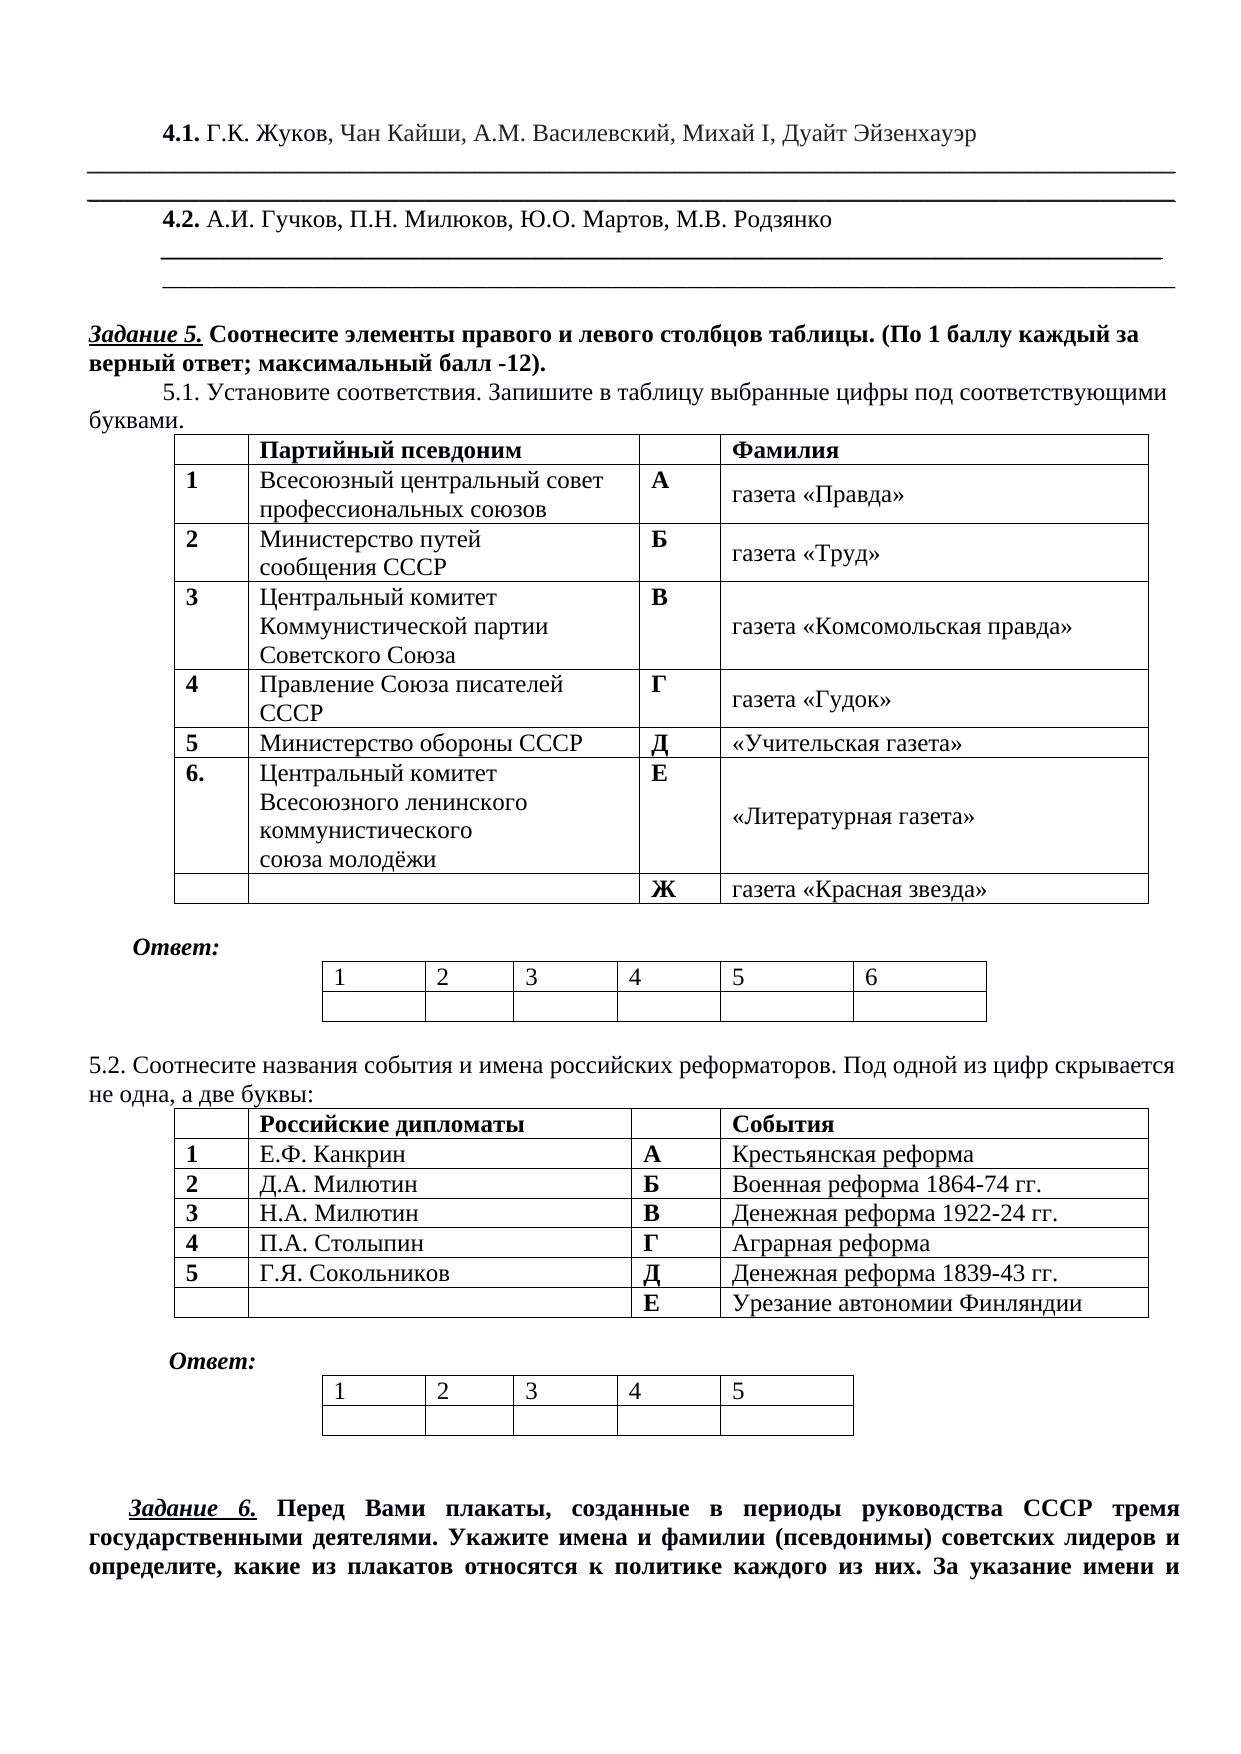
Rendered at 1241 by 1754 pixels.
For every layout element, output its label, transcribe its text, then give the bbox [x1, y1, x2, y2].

text 4.2. А.И. Гучков, П.Н. Милюков, Ю.О. Мартов, М.В. Родзянко [89, 204, 1181, 233]
text ________________________________________________________________________________ [89, 233, 1181, 262]
table_cell 5 [175, 728, 248, 757]
text _________________________________________________________________________________ [89, 262, 1181, 291]
text 5.2. Соотнесите названия события и имена российских реформаторов. Под одной из цифр скрывается не одна, а две буквы: [89, 1051, 1181, 1108]
text Задание 5. Соотнесите элементы правого и левого столбцов таблицы. (По 1 баллу каждый за верный ответ; максимальный балл -12). [89, 319, 1181, 377]
table_cell П.А. Столыпин [249, 1228, 631, 1257]
table_cell Военная реформа 1864-74 гг. [721, 1169, 1148, 1197]
table_header [632, 1109, 720, 1138]
table_cell 1 [175, 1139, 248, 1168]
table_cell «Литературная газета» [721, 758, 1148, 873]
table_cell [426, 992, 513, 1021]
table_cell [618, 992, 720, 1021]
table_cell Министерство обороны СССР [249, 728, 639, 757]
table_cell 6. [175, 758, 248, 873]
table_cell Е.Ф. Канкрин [249, 1139, 631, 1168]
table_header [640, 435, 720, 464]
table_header 1 [323, 1376, 425, 1405]
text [89, 1493, 1181, 1579]
table_cell Е [640, 758, 720, 873]
table_cell газета «Гудок» [721, 670, 1148, 727]
table_cell Е [632, 1288, 720, 1317]
table_cell 1 [175, 465, 248, 523]
table_cell Урезание автономии Финляндии [721, 1288, 1148, 1317]
table_cell Правление Союза писателей СССР [249, 670, 639, 727]
table_cell Б [640, 524, 720, 581]
table_header Партийный псевдоним [249, 435, 639, 464]
table_header 5 [721, 962, 853, 991]
table_cell газета «Труд» [721, 524, 1148, 581]
table_cell 3 [175, 582, 248, 668]
table_cell 5 [175, 1258, 248, 1287]
table_cell Д.А. Милютин [249, 1169, 631, 1197]
text Ответ: [89, 1346, 1181, 1375]
table_cell Министерство путей сообщения СССР [249, 524, 639, 581]
table_cell Г [632, 1228, 720, 1257]
table_cell [426, 1406, 513, 1435]
table_cell Крестьянская реформа [721, 1139, 1148, 1168]
table_cell Б [632, 1169, 720, 1197]
table_cell Н.А. Милютин [249, 1199, 631, 1227]
table_cell [514, 1406, 617, 1435]
table_cell Центральный комитет Коммунистической партии Советского Союза [249, 582, 639, 668]
table_header 4 [618, 962, 720, 991]
table_cell газета «Комсомольская правда» [721, 582, 1148, 668]
table_cell 2 [175, 1169, 248, 1197]
table_cell [175, 1288, 248, 1317]
table_header 5 [721, 1376, 853, 1405]
table_cell [175, 874, 248, 903]
table_cell А [632, 1139, 720, 1168]
table_header Российские дипломаты [249, 1109, 631, 1138]
table_cell Ж [640, 874, 720, 903]
table_cell газета «Красная звезда» [721, 874, 1148, 903]
table_header 4 [618, 1376, 720, 1405]
table_cell [854, 992, 986, 1021]
table_cell [323, 992, 425, 1021]
table_cell «Учительская газета» [721, 728, 1148, 757]
table_cell [721, 1406, 853, 1435]
text 5.1. Установите соответствия. Запишите в таблицу выбранные цифры под соответствующими буквами. [89, 377, 1181, 434]
table_cell [249, 1288, 631, 1317]
table_header 6 [854, 962, 986, 991]
table_header 2 [426, 1376, 513, 1405]
table_header 3 [514, 962, 617, 991]
table_cell газета «Правда» [721, 465, 1148, 523]
table_header 2 [426, 962, 513, 991]
table_header 3 [514, 1376, 617, 1405]
text Ответ: [89, 932, 1181, 961]
table_cell Аграрная реформа [721, 1228, 1148, 1257]
table_cell А [640, 465, 720, 523]
text 4.1. Г.К. Жуков, Чан Кайши, А.М. Василевский, Михай I, Дуайт Эйзенхауэр ______________________________________________________________________________________________________________________________________________________________________________ [977, 118, 1181, 204]
table_header Фамилия [721, 435, 1148, 464]
table_cell [323, 1406, 425, 1435]
table_header [175, 1109, 248, 1138]
table_cell [249, 874, 639, 903]
table_cell Г.Я. Сокольников [249, 1258, 631, 1287]
table_cell Денежная реформа 1922-24 гг. [721, 1199, 1148, 1227]
table_cell Всесоюзный центральный совет профессиональных союзов [249, 465, 639, 523]
table_cell Денежная реформа 1839-43 гг. [721, 1258, 1148, 1287]
table_cell 4 [175, 670, 248, 727]
table_cell Д [632, 1258, 720, 1287]
table_cell Д [640, 728, 720, 757]
table_header 1 [323, 962, 425, 991]
table_cell [721, 992, 853, 1021]
table_header События [721, 1109, 1148, 1138]
table_header [175, 435, 248, 464]
table_cell 2 [175, 524, 248, 581]
table_cell Центральный комитет Всесоюзного ленинского коммунистического союза молодёжи [249, 758, 639, 873]
table_cell Г [640, 670, 720, 727]
table_cell В [632, 1199, 720, 1227]
table_cell [514, 992, 617, 1021]
table_cell 4 [175, 1228, 248, 1257]
table_cell 3 [175, 1199, 248, 1227]
table_cell [618, 1406, 720, 1435]
table_cell В [640, 582, 720, 668]
